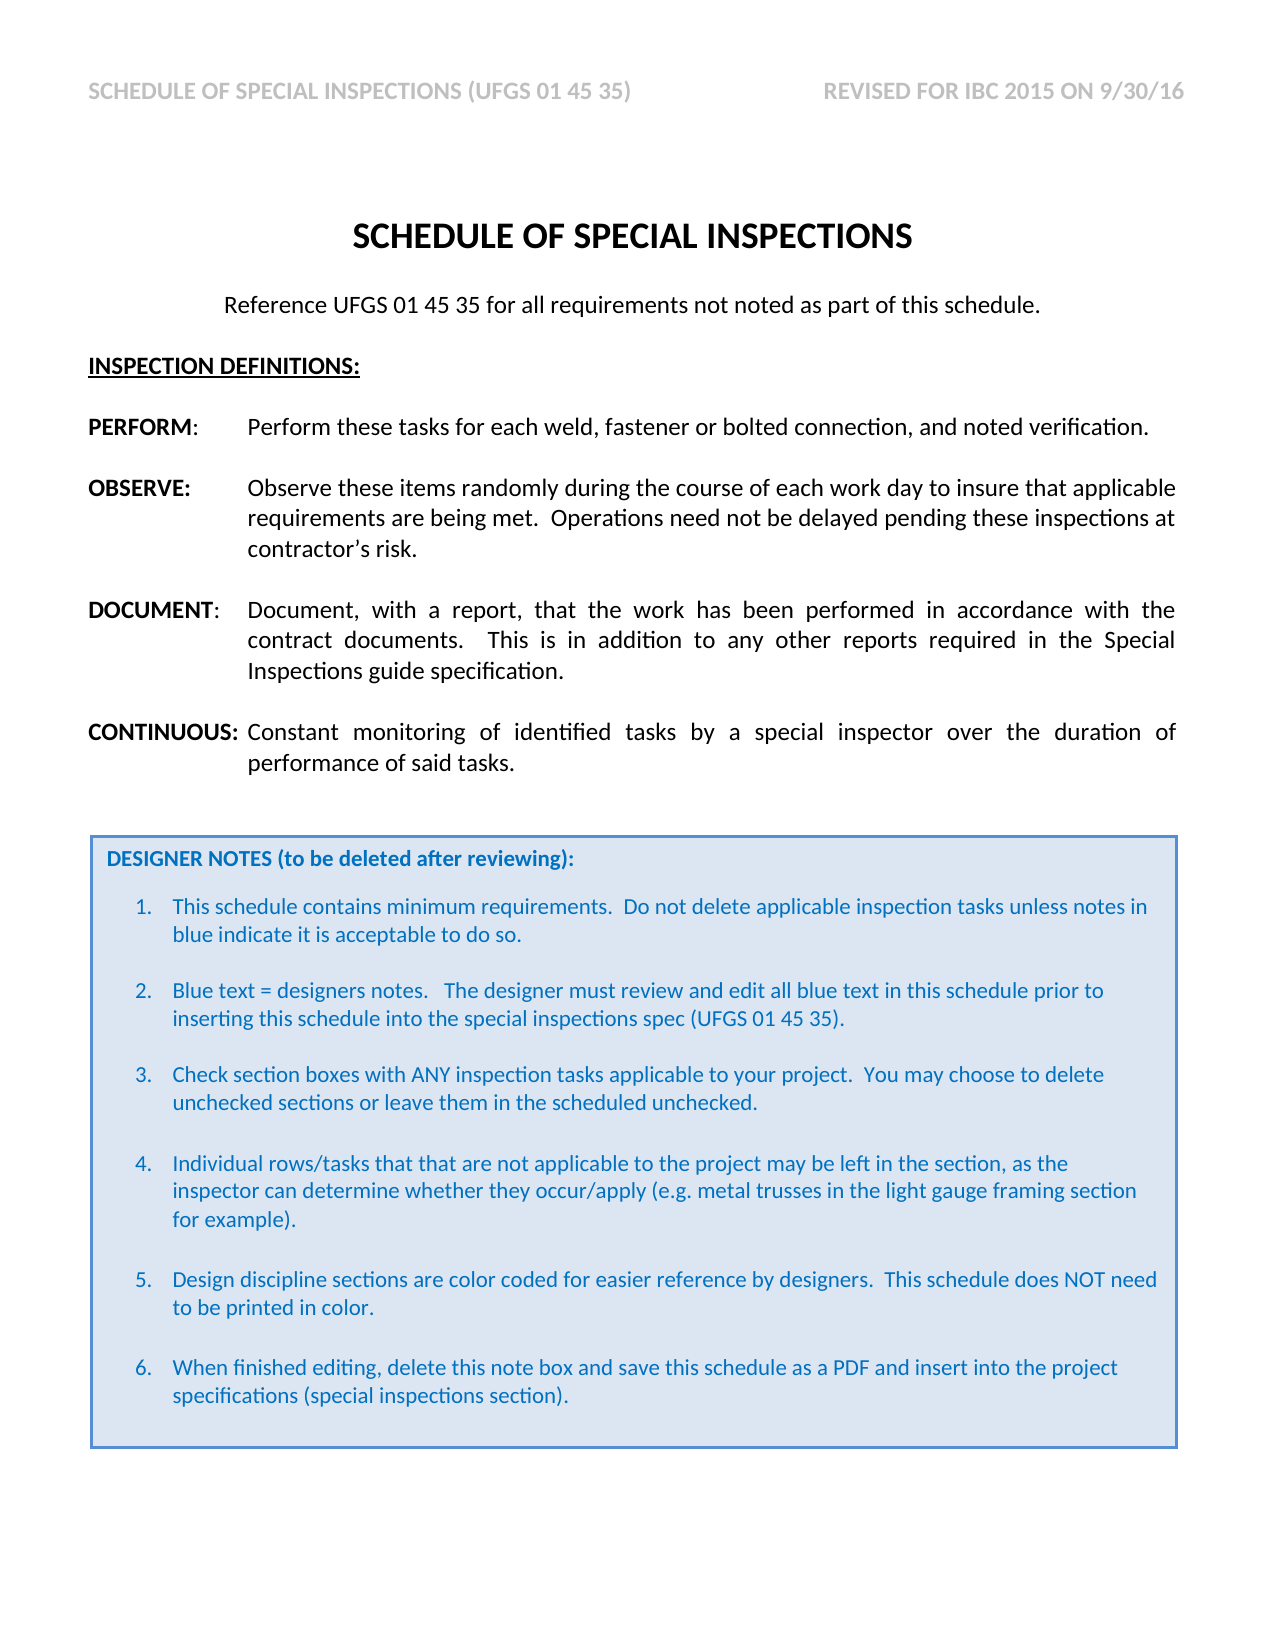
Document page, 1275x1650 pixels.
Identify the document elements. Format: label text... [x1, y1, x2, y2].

text SCHEDULE OF SPECIAL INSPECTIONS [88, 212, 1177, 258]
text OBSERVE: Observe these items randomly during the course of each work day to insure that applicable requirements are being met. Operations need not be delayed pending these inspections at contractor’s risk. [88, 472, 1177, 563]
text DOCUMENT: Document, with a report, that the work has been performed in accordance with the contract documents. This is in addition to any other reports required in the Special Inspections guide specification. [88, 594, 1177, 686]
text PERFORM: Perform these tasks for each weld, fastener or bolted connection, and noted verification. [88, 411, 1177, 441]
text CONTINUOUS: Constant monitoring of identified tasks by a special inspector over the duration of performance of said tasks. [88, 716, 1177, 777]
text Reference UFGS 01 45 35 for all requirements not noted as part of this schedule. [88, 289, 1177, 319]
text INSPECTION DEFINITIONS: [88, 350, 1177, 380]
